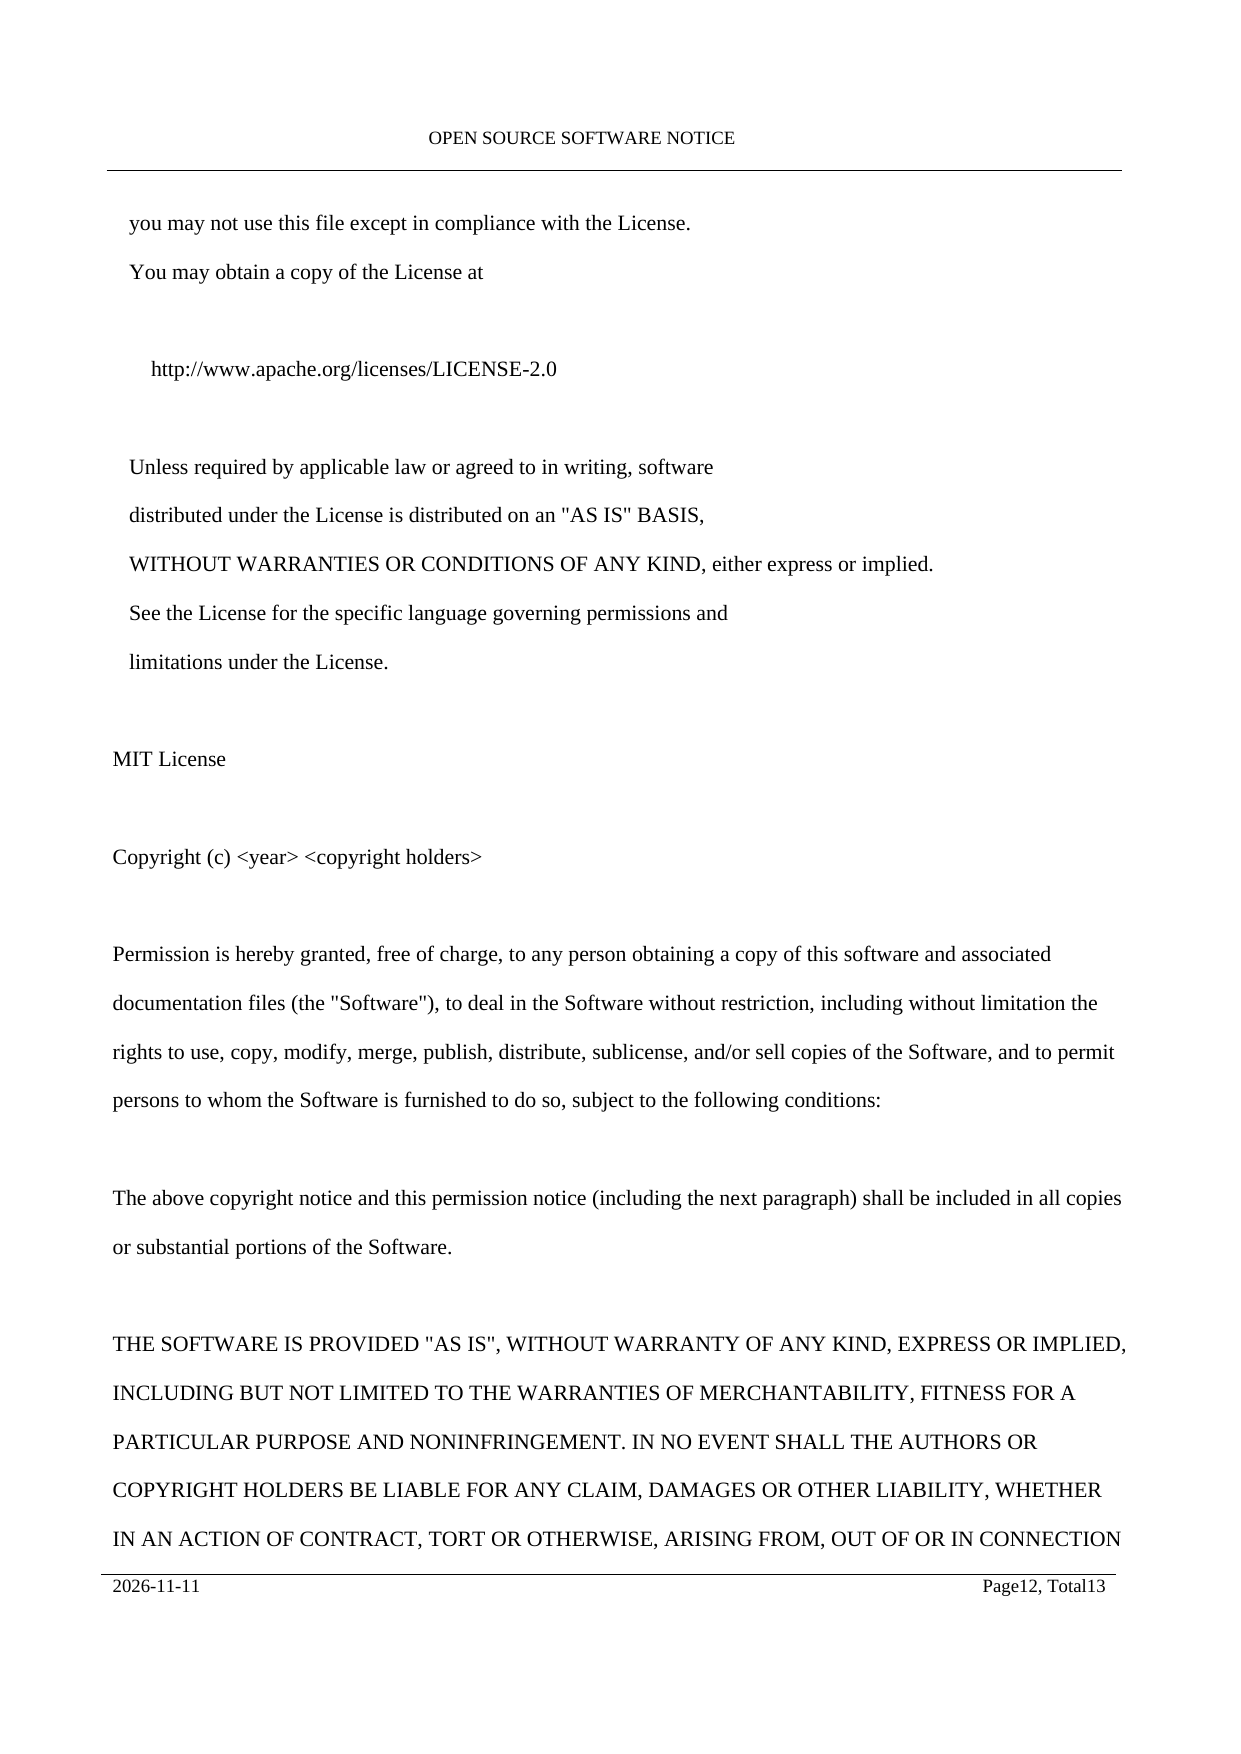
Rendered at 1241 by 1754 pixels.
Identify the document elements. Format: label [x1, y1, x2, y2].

text [112, 206, 1128, 1555]
